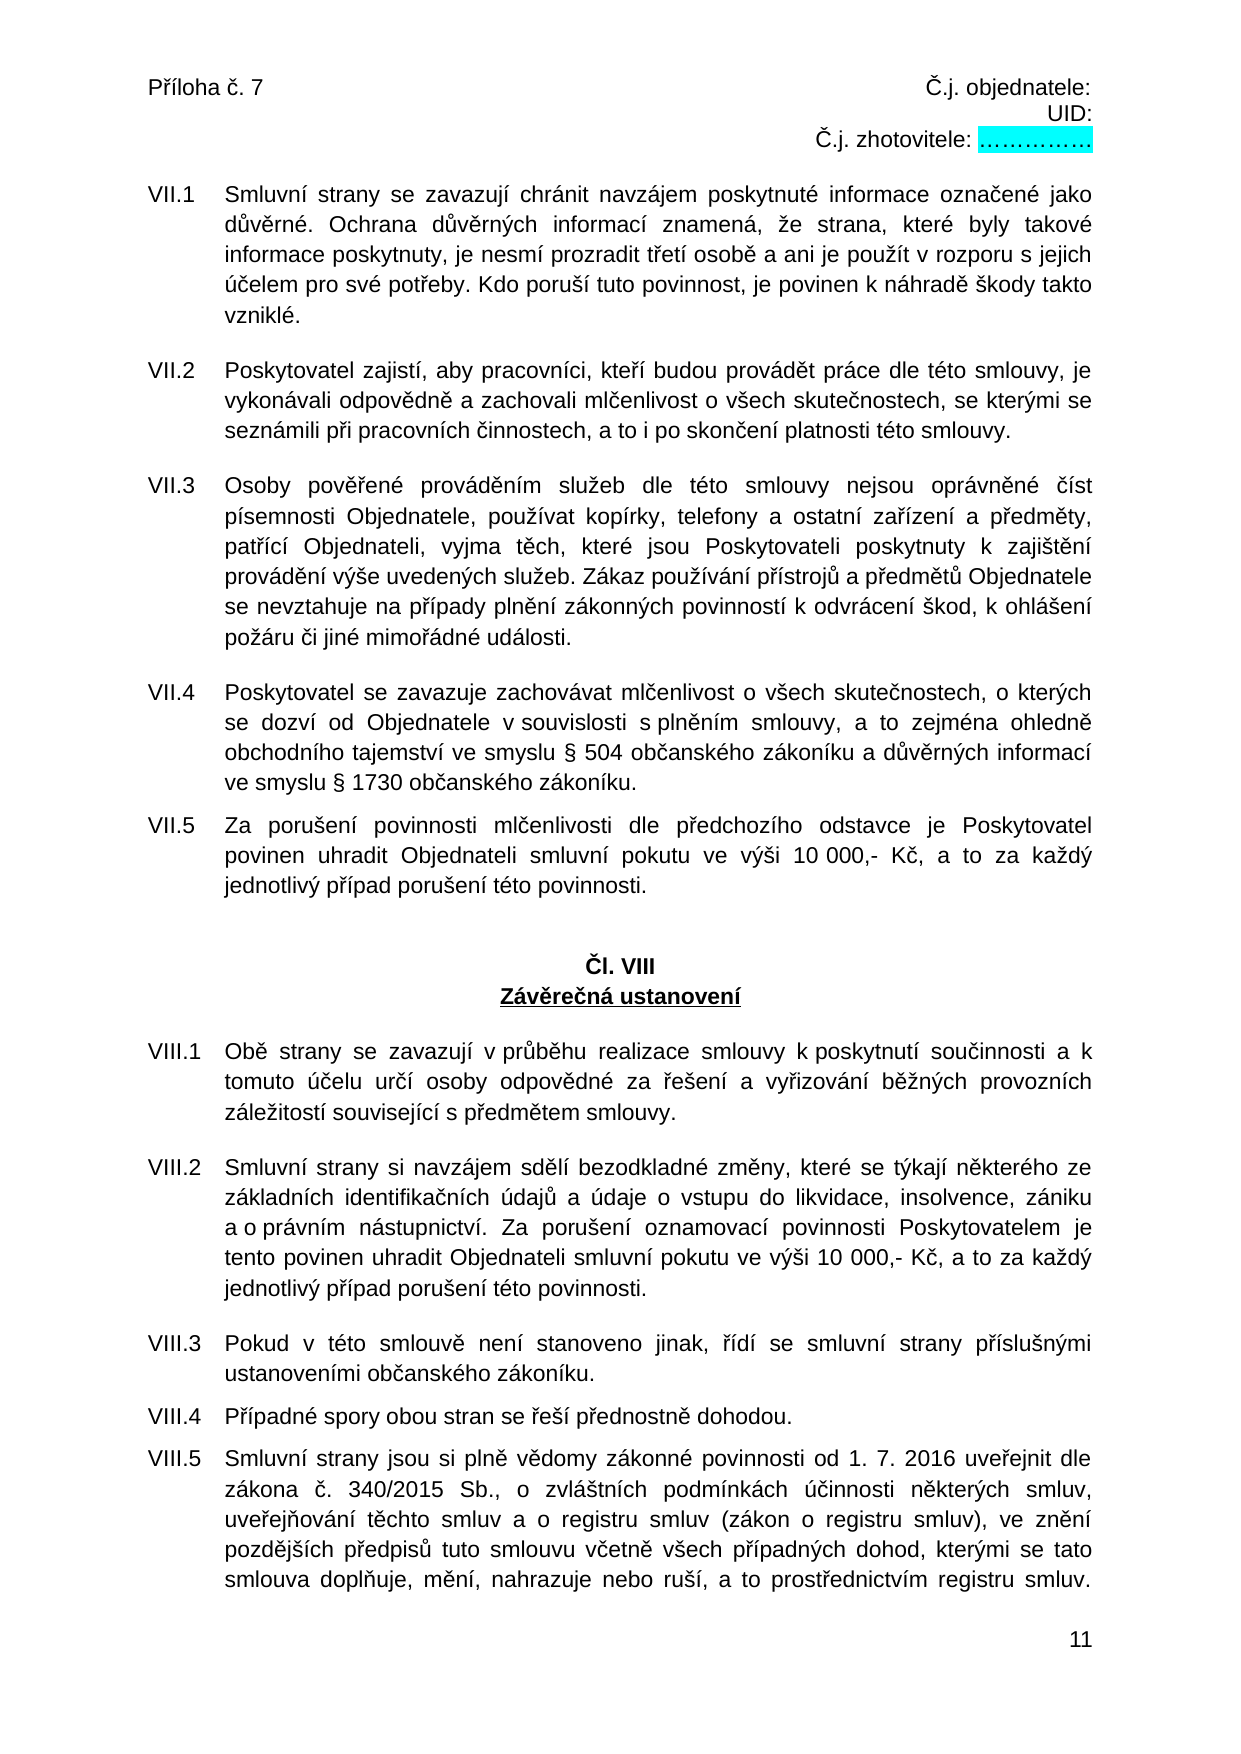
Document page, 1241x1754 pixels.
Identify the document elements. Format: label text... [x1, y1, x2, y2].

list Za porušení povinnosti mlčenlivosti dle předchozího odstavce je Poskytovatel povinen uhradit Objednateli smluvní pokutu ve výši 10 000,- Kč, a to za každý jednotlivý případ porušení této povinnosti. [148, 812, 1093, 899]
list Případné spory obou stran se řeší přednostně dohodou. [148, 1403, 1093, 1429]
list Osoby pověřené prováděním služeb dle této smlouvy nejsou oprávněné číst písemnosti Objednatele, používat kopírky, telefony a ostatní zařízení a předměty, patřící Objednateli, vyjma těch, které jsou Poskytovateli poskytnuty k zajištění provádění výše uvedených služeb. Zákaz používání přístrojů a předmětů Objednatele se nevztahuje na případy plnění zákonných povinností k odvrácení škod, k ohlášení požáru či jiné mimořádné události. [148, 472, 1093, 650]
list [148, 1445, 1093, 1593]
list Poskytovatel se zavazuje zachovávat mlčenlivost o všech skutečnostech, o kterých se dozví od Objednatele v souvislosti s plněním smlouvy, a to zejména ohledně obchodního tajemství ve smyslu § 504 občanského zákoníku a důvěrných informací ve smyslu § 1730 občanského zákoníku. [148, 679, 1093, 796]
list Poskytovatel zajistí, aby pracovníci, kteří budou provádět práce dle této smlouvy, je vykonávali odpovědně a zachovali mlčenlivost o všech skutečnostech, se kterými se seznámili při pracovních činnostech, a to i po skončení platnosti této smlouvy. [148, 357, 1093, 444]
list Smluvní strany se zavazují chránit navzájem poskytnuté informace označené jako důvěrné. Ochrana důvěrných informací znamená, že strana, které byly takové informace poskytnuty, je nesmí prozradit třetí osobě a ani je použít v rozporu s jejich účelem pro své potřeby. Kdo poruší tuto povinnost, je povinen k náhradě škody takto vzniklé. [148, 181, 1093, 328]
list Pokud v této smlouvě není stanoveno jinak, řídí se smluvní strany příslušnými ustanoveními občanského zákoníku. [148, 1330, 1093, 1386]
list Obě strany se zavazují v průběhu realizace smlouvy k poskytnutí součinnosti a k tomuto účelu určí osoby odpovědné za řešení a vyřizování běžných provozních záležitostí související s předmětem smlouvy. [148, 1038, 1093, 1125]
text Závěrečná ustanovení [148, 953, 1093, 1009]
list Smluvní strany si navzájem sdělí bezodkladné změny, které se týkají některého ze základních identifikačních údajů a údaje o vstupu do likvidace, insolvence, zániku a o právním nástupnictví. Za porušení oznamovací povinnosti Poskytovatelem je tento povinen uhradit Objednateli smluvní pokutu ve výši 10 000,- Kč, a to za každý jednotlivý případ porušení této povinnosti. [148, 1154, 1093, 1301]
